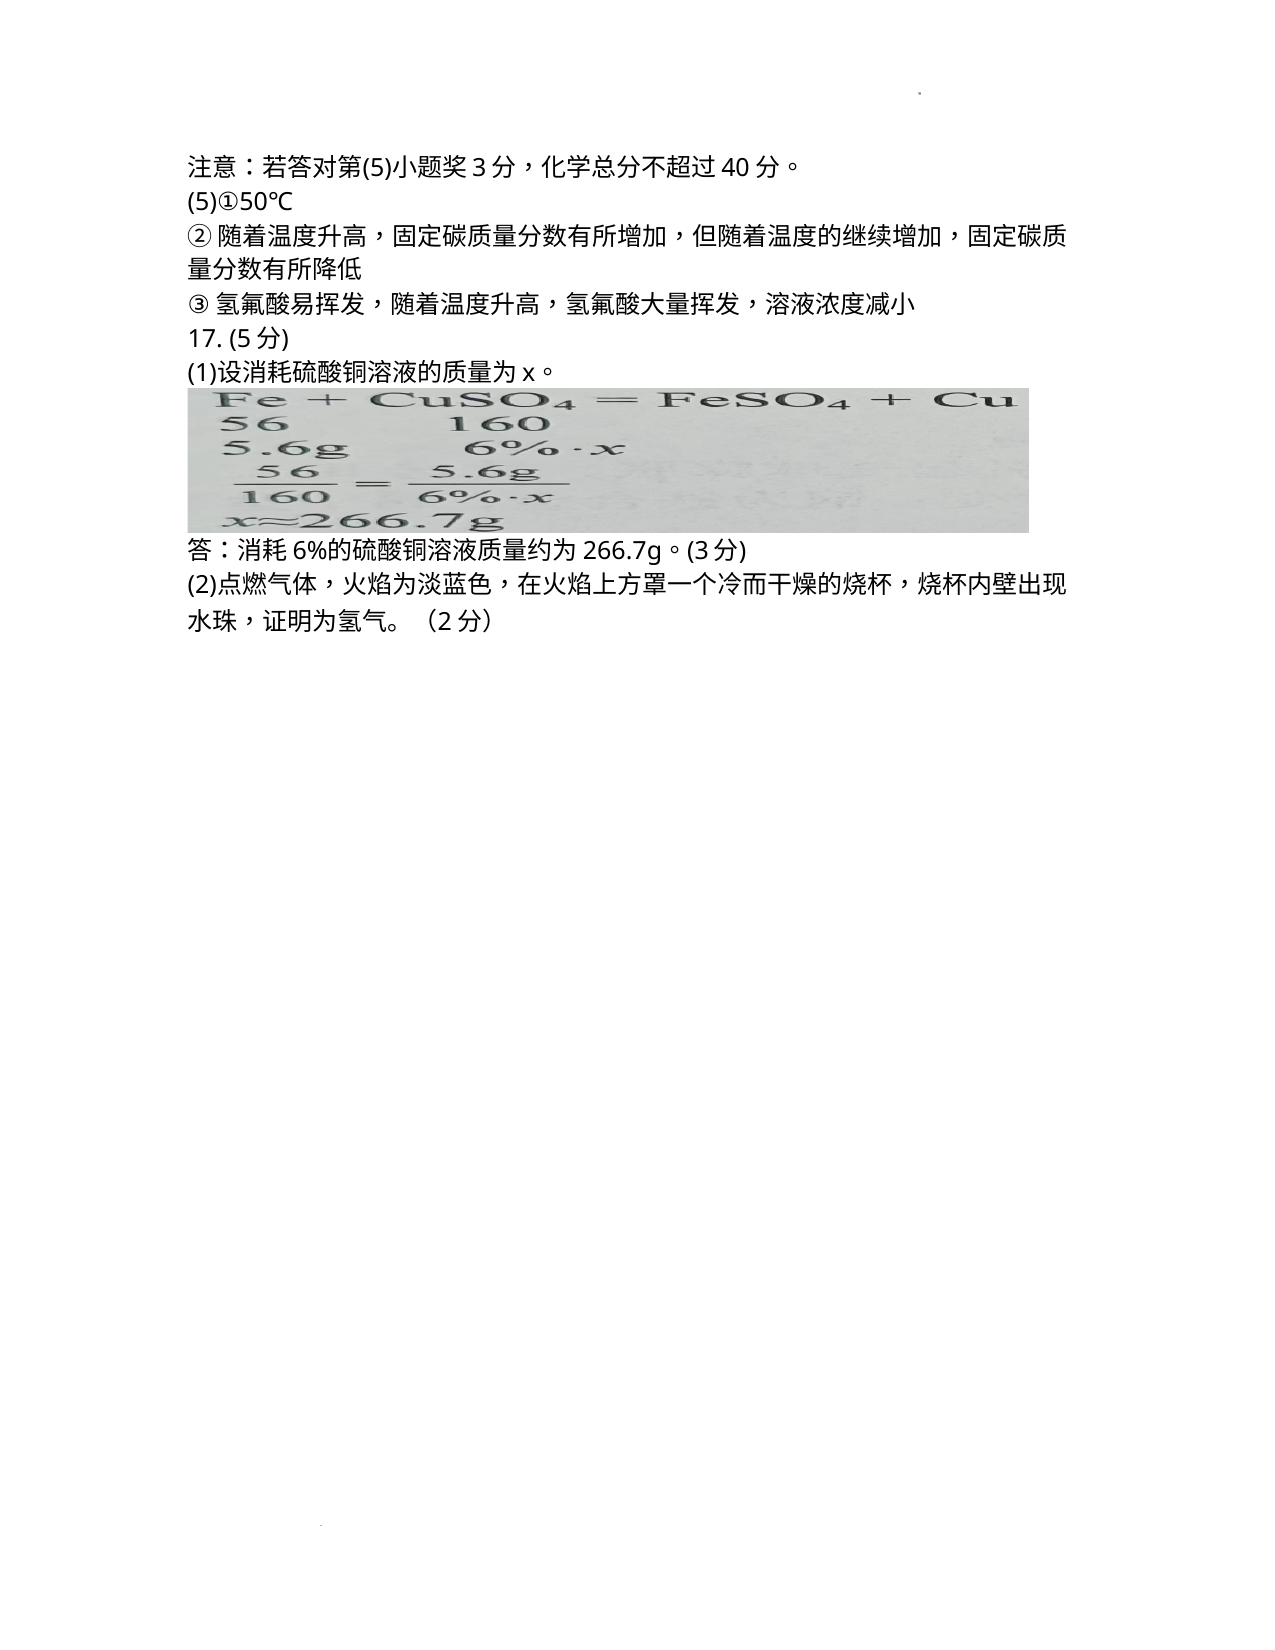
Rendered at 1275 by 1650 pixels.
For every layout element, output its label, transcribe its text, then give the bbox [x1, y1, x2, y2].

text 答：消耗6%的硫酸铜溶液质量约为266.7g。(3分) [187, 533, 1087, 567]
text ③氢氟酸易挥发，随着温度升高，氢氟酸大量挥发，溶液浓度减小 [187, 286, 1087, 320]
picture [187, 388, 1029, 533]
text (2)点燃气体，火焰为淡蓝色，在火焰上方罩一个冷而干燥的烧杯，烧杯内壁出现水珠，证明为氢气。（2分） [187, 567, 1087, 637]
text ②随着温度升高，固定碳质量分数有所增加，但随着温度的继续增加，固定碳质量分数有所降低 [187, 218, 1087, 286]
text 17. (5分) [187, 320, 1087, 354]
text (5)①50℃ [187, 184, 1087, 218]
text (1)设消耗硫酸铜溶液的质量为x。 [187, 354, 1087, 388]
text 注意：若答对第(5)小题奖3分，化学总分不超过40分。 [187, 150, 1087, 184]
